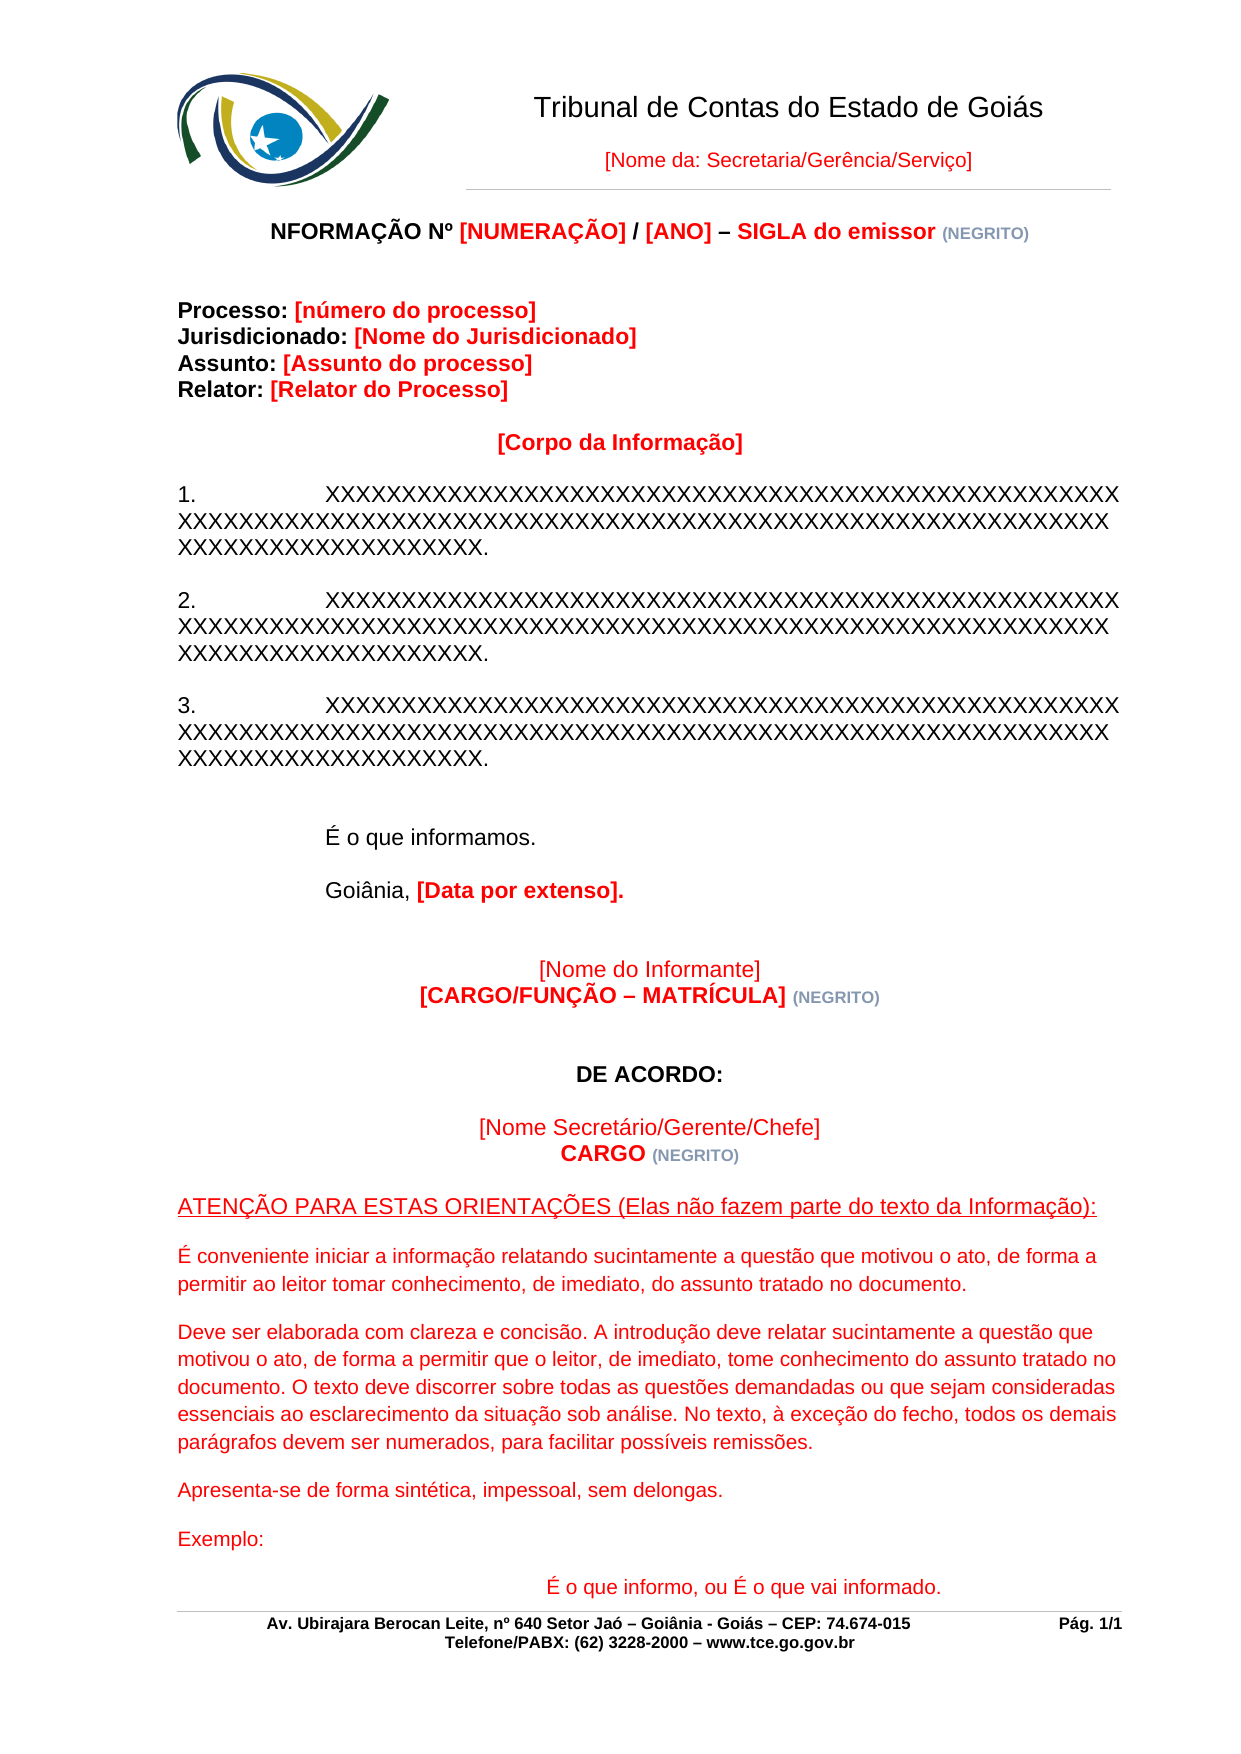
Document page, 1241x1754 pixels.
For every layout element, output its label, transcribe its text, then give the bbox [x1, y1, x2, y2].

text É conveniente iniciar a informação relatando sucintamente a questão que motivou o ato, de forma a permitir ao leitor tomar conhecimento, de imediato, do assunto tratado no documento. [177, 1244, 1122, 1295]
text [Nome do Informante] [177, 956, 1122, 982]
text CARGO (NEGRITO) [177, 1140, 1122, 1167]
text Goiânia, [Data por extenso]. [177, 877, 1122, 903]
text DE ACORDO: [177, 1061, 1122, 1087]
text [CARGO/FUNÇÃO – MATRÍCULA] (NEGRITO) [177, 982, 1122, 1008]
text 3. XXXXXXXXXXXXXXXXXXXXXXXXXXXXXXXXXXXXXXXXXXXXXXXXXXXX XXXXXXXXXXXXXXXXXXXXXXXXXXXXXXXXXXXXXXXXXXXXXXXXXXXXXXXXXXXXXXXXXXXXXXXXXXXXXXXXX. [177, 692, 1122, 771]
text ATENÇÃO PARA ESTAS ORIENTAÇÕES (Elas não fazem parte do texto da Informação): [177, 1193, 1122, 1219]
text É o que informamos. [177, 824, 1122, 850]
text Apresenta-se de forma sintética, impessoal, sem delongas. [177, 1478, 1122, 1502]
text Jurisdicionado: [Nome do Jurisdicionado] [177, 323, 1122, 349]
text [Nome Secretário/Gerente/Chefe] [177, 1114, 1122, 1140]
text [Corpo da Informação] [177, 429, 1122, 455]
text Assunto: [Assunto do processo] [177, 349, 1122, 376]
text Processo: [número do processo] [177, 297, 1122, 323]
text Relator: [Relator do Processo] [177, 376, 1122, 402]
text 1. XXXXXXXXXXXXXXXXXXXXXXXXXXXXXXXXXXXXXXXXXXXXXXXXXXXX XXXXXXXXXXXXXXXXXXXXXXXXXXXXXXXXXXXXXXXXXXXXXXXXXXXXXXXXXXXXXXXXXXXXXXXXXXXXXXXXX. [177, 481, 1122, 560]
text 2. XXXXXXXXXXXXXXXXXXXXXXXXXXXXXXXXXXXXXXXXXXXXXXXXXXXX XXXXXXXXXXXXXXXXXXXXXXXXXXXXXXXXXXXXXXXXXXXXXXXXXXXXXXXXXXXXXXXXXXXXXXXXXXXXXXXXX. [177, 587, 1122, 666]
picture [177, 73, 391, 189]
text É o que informo, ou É o que vai informado. [177, 1575, 1122, 1599]
text Deve ser elaborada com clareza e concisão. A introdução deve relatar sucintamente a questão que motivou o ato, de forma a permitir que o leitor, de imediato, tome conhecimento do assunto tratado no documento. O texto deve discorrer sobre todas as questões demandadas ou que sejam consideradas essenciais ao esclarecimento da situação sob análise. No texto, à exceção do fecho, todos os demais parágrafos devem ser numerados, para facilitar possíveis remissões. [177, 1320, 1122, 1454]
text NFORMAÇÃO Nº [NUMERAÇÃO] / [ANO] – SIGLA do emissor (NEGRITO) [177, 218, 1122, 244]
text Exemplo: [177, 1526, 1122, 1550]
